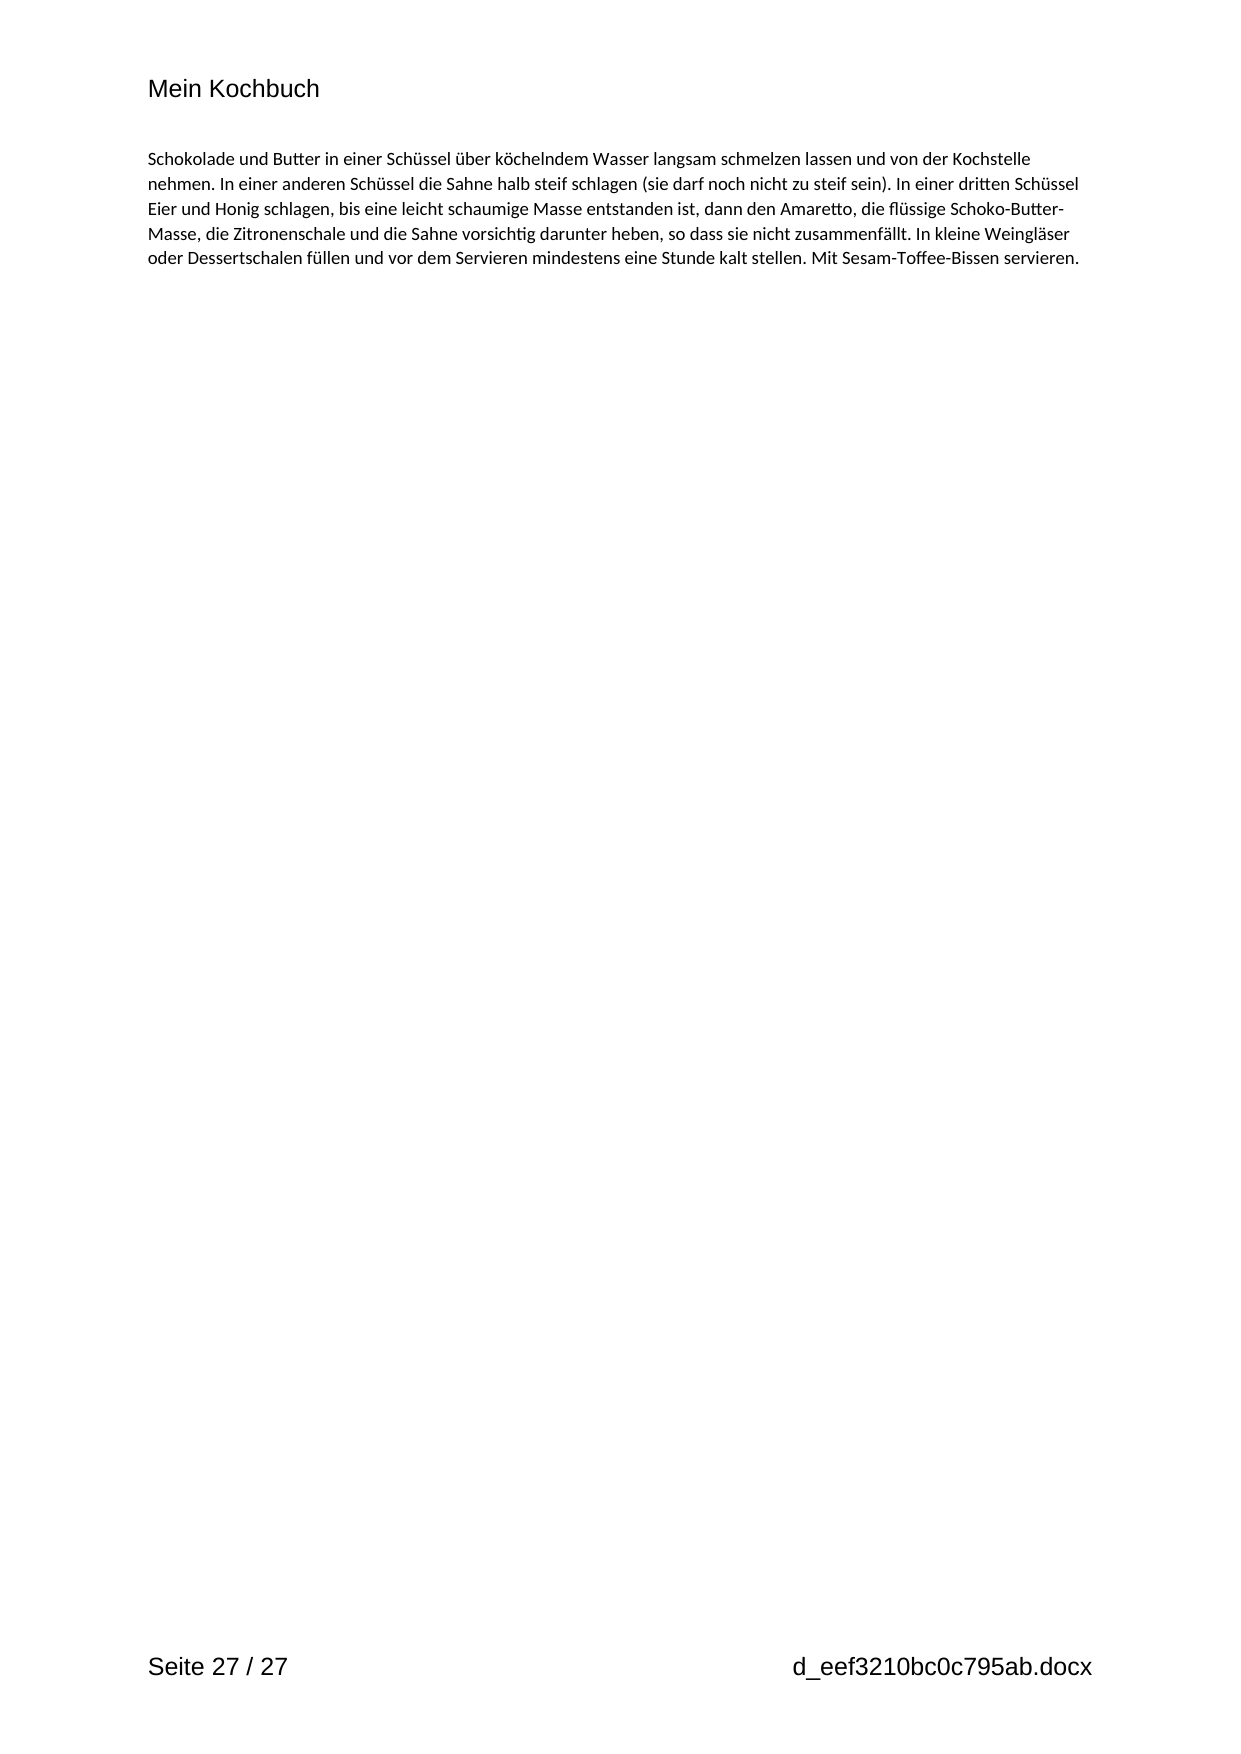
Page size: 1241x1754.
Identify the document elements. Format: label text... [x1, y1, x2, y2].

text Schokolade und Butter in einer Schüssel über köchelndem Wasser langsam schmelzen lassen und von der Kochstelle nehmen. In einer anderen Schüssel die Sahne halb steif schlagen (sie darf noch nicht zu steif sein). In einer dritten Schüssel Eier und Honig schlagen, bis eine leicht schaumige Masse entstanden ist, dann den Amaretto, die flüssige Schoko-Butter-Masse, die Zitronenschale und die Sahne vorsichtig darunter heben, so dass sie nicht zusammenfällt. In kleine Weingläser oder Dessertschalen füllen und vor dem Servieren mindestens eine Stunde kalt stellen. Mit Sesam-Toffee-Bissen servieren. [148, 148, 1093, 269]
